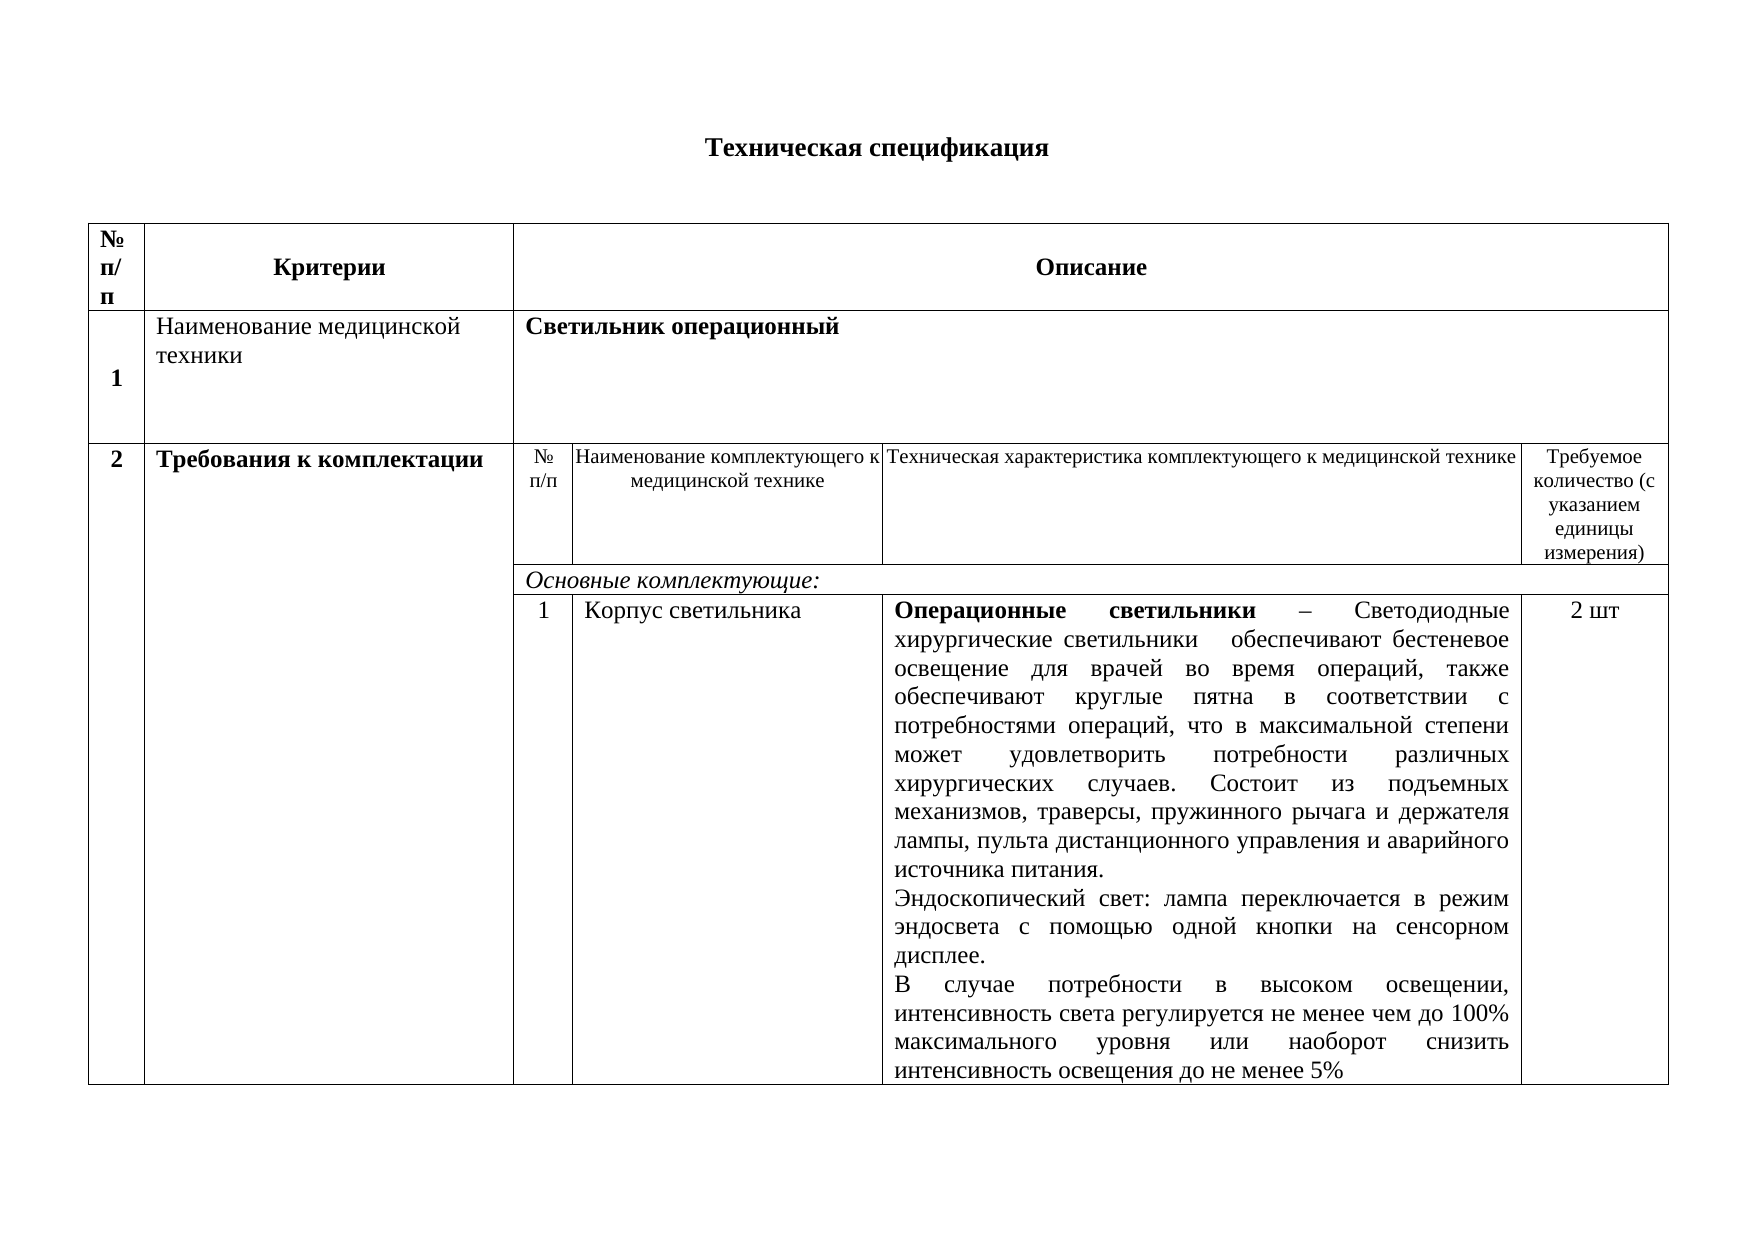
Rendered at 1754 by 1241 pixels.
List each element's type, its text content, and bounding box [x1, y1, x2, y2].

table_header Описание [514, 224, 1668, 310]
table_cell Наименование комплектующего к медицинской технике [573, 444, 882, 564]
table_cell 2 [89, 444, 144, 1084]
table_header Критерии [145, 224, 513, 310]
table_cell Светильник операционный [514, 311, 1668, 443]
table_cell 1 [89, 311, 144, 443]
table_cell Основные комплектующие: [514, 565, 1668, 594]
table_cell 1 [514, 595, 572, 1084]
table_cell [883, 595, 1521, 1084]
table_cell Требования к комплектации [145, 444, 513, 1084]
table_header № п/п [89, 224, 144, 310]
table_cell № п/п [514, 444, 572, 564]
text Техническая спецификация [118, 132, 1636, 163]
table_cell 2 шт [1522, 595, 1668, 1084]
table_cell Наименование медицинской техники [145, 311, 513, 443]
table_cell Техническая характеристика комплектующего к медицинской технике [883, 444, 1521, 564]
table_cell Требуемое количество (с указанием единицы измерения) [1522, 444, 1668, 564]
table_cell Корпус светильника [573, 595, 882, 1084]
